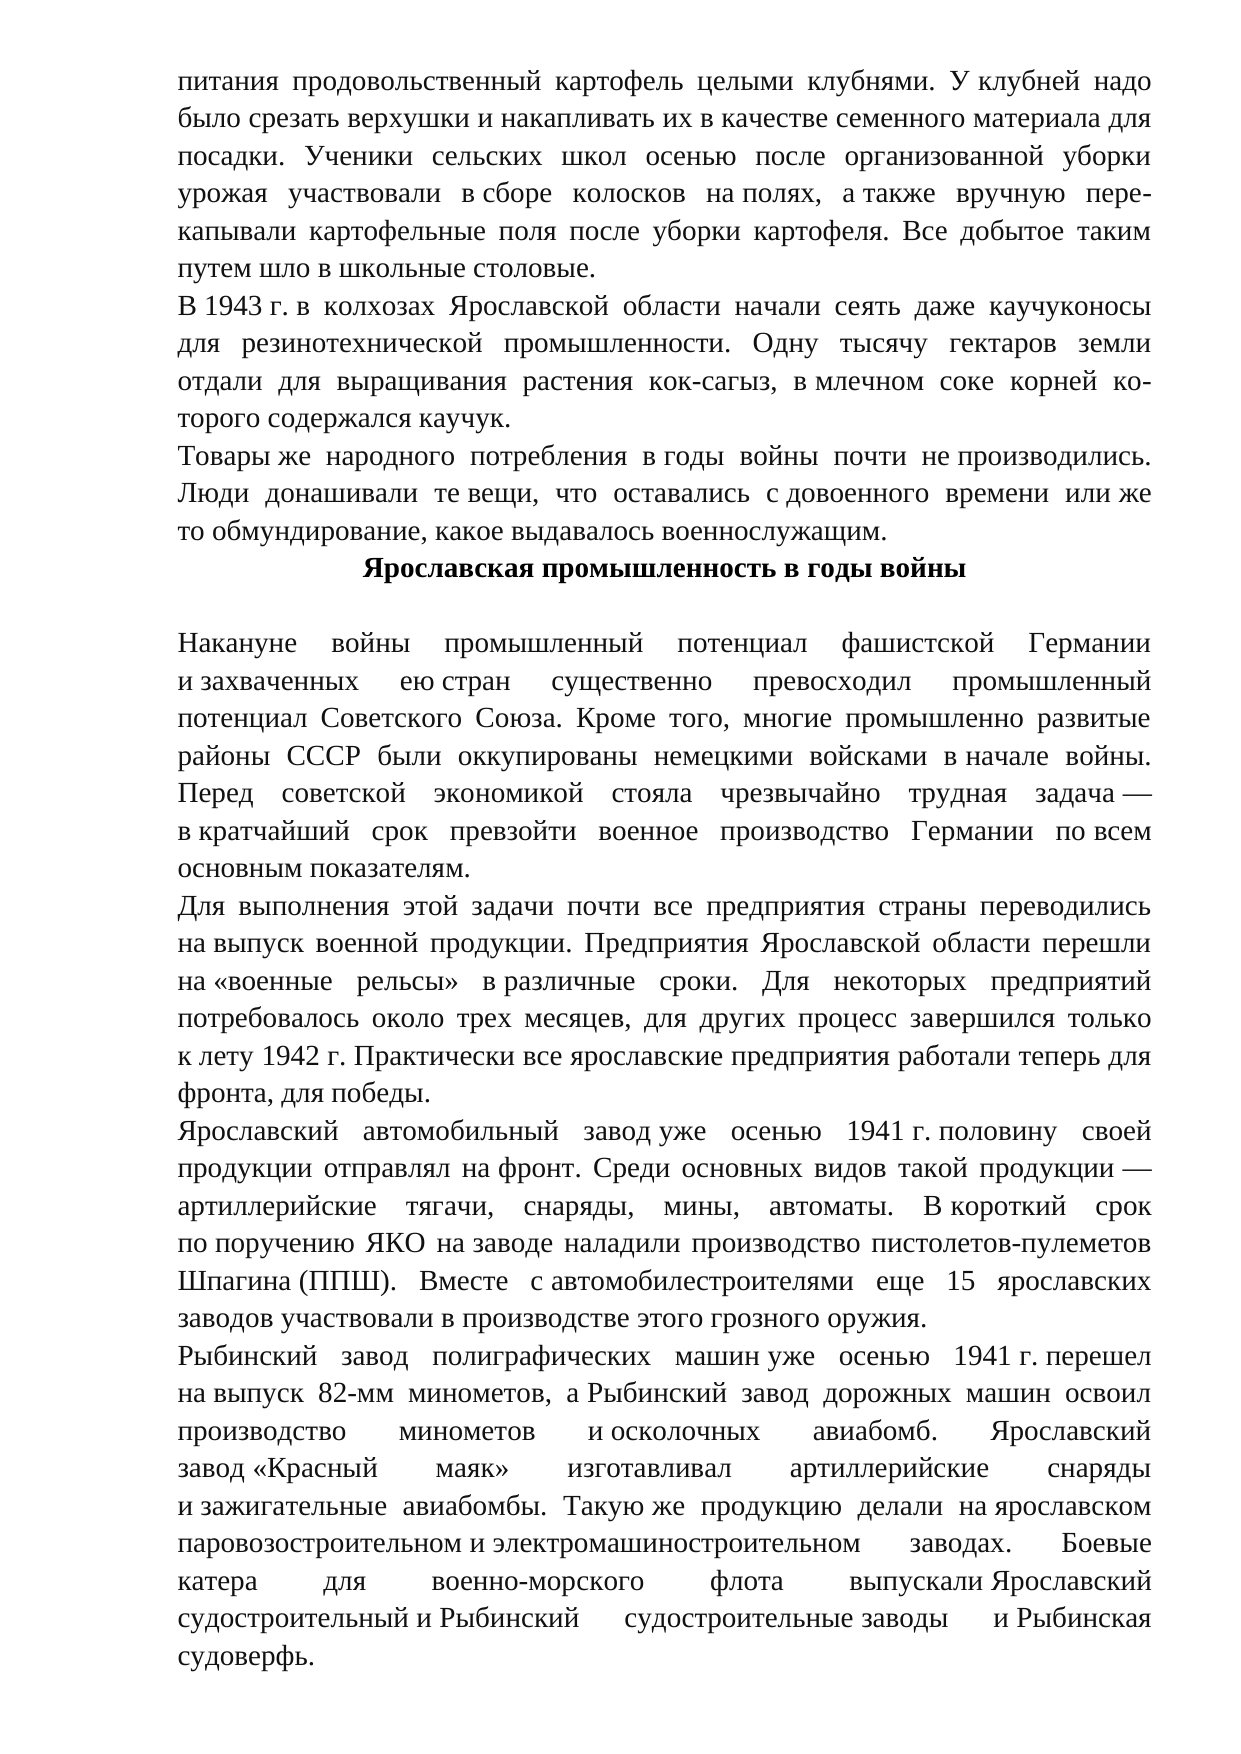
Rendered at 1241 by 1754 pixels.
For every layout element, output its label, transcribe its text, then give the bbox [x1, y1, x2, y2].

text Рыбинский завод полиграфических машин уже осенью 1941 г. перешел на выпуск 82-мм минометов, а Рыбинский завод дорожных машин освоил производство минометов и осколочных авиабомб. Ярославский завод «Красный маяк» изготавливал артиллерийские снаряды и зажигательные авиабомбы. Такую же продукцию делали на ярославском паровозостроительном и электромашиностроительном заводах. Боевые катера для военно-морского флота выпускали Ярославский судостроительный и Рыбинский судостроительные заводы и Рыбинская судоверфь. [177, 1334, 1152, 1672]
text Для выполнения этой задачи почти все предприятия страны переводились на выпуск военной продукции. Предприятия Ярославской области перешли на «военные рельсы» в различные сроки. Для некоторых предприятий потребовалось около трех месяцев, для других процесс завершился только к лету 1942 г. Практически все ярославские предприятия работали теперь для фронта, для победы. [177, 884, 1152, 1109]
text Товары же народного потребления в годы войны почти не производились. Люди донашивали те вещи, что оставались с довоенного времени или же то обмундирование, какое выдавалось военнослужащим. [177, 434, 1152, 547]
text Ярославский автомобильный завод уже осенью 1941 г. половину своей продукции отправлял на фронт. Среди основных видов такой продукции — артиллерийские тягачи, снаряды, мины, автоматы. В короткий срок по поручению ЯКО на заводе наладили производство пистолетов-пулеметов Шпагина (ППШ). Вместе с автомобилестроителями еще 15 ярославских заводов участвовали в производстве этого грозного оружия. [177, 1109, 1152, 1334]
text В 1943 г. в колхозах Ярославской области начали сеять даже каучуконосы для резинотехнической промышленности. Одну тысячу гектаров земли отдали для выращивания растения кок-сагыз, в млечном соке корней которого содержался каучук. [177, 284, 1152, 434]
text Накануне войны промышленный потенциал фашистской Германии и захваченных ею стран существенно превосходил промышленный потенциал Советского Союза. Кроме того, многие промышленно развитые районы СССР были оккупированы немецкими войсками в начале войны. Перед советской экономикой стояла чрезвычайно трудная задача — в кратчайший срок превзойти военное производство Германии по всем основным показателям. [177, 622, 1152, 884]
text Ярославская промышленность в годы войны [177, 547, 1152, 622]
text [177, 59, 1152, 284]
